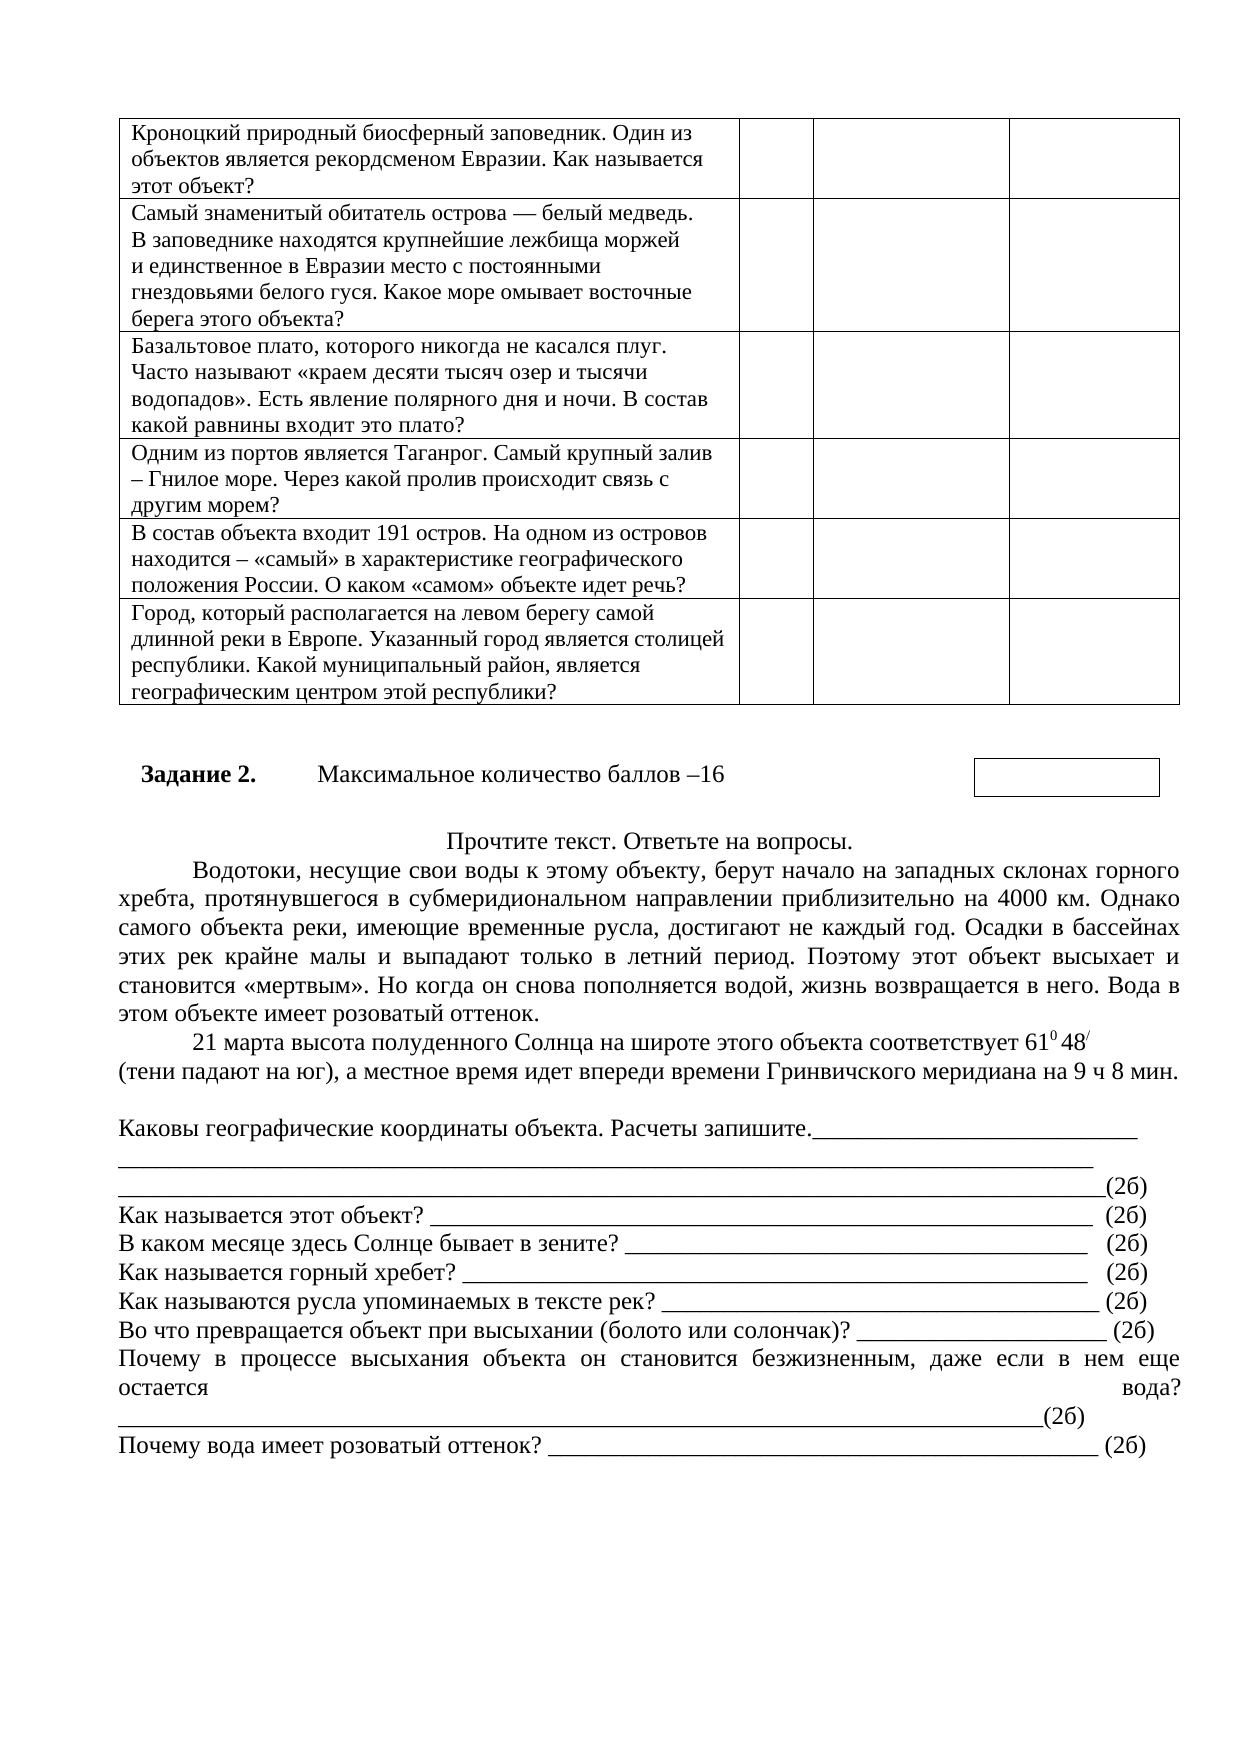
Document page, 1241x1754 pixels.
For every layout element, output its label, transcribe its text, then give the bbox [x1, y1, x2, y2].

text (тени падают на юг), а местное время идет впереди времени Гринвичского меридиана на 9 ч 8 мин. [118, 1056, 1181, 1085]
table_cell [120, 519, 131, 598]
table_cell [740, 199, 813, 331]
text Как называется горный хребет? __________________________________________________ (2б) [118, 1257, 1181, 1286]
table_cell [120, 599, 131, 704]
table_cell [740, 119, 813, 198]
text Водотоки, несущие свои воды к этому объекту, берут начало на западных склонах горного хребта, протянувшегося в субмеридиональном направлении приблизительно на 4000 км. Однако самого объекта реки, имеющие временные русла, достигают не каждый год. Осадки в бассейнах этих рек крайне малы и выпадают только в летний период. Поэтому этот объект высыхает и становится «мертвым». Но когда он снова пополняется водой, жизнь возвращается в него. Вода в этом объекте имеет розоватый оттенок. [118, 855, 1181, 1027]
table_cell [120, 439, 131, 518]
text Почему вода имеет розоватый оттенок? ____________________________________________ (2б) [118, 1430, 1181, 1458]
table_cell [814, 519, 1009, 598]
table_cell [1010, 119, 1179, 198]
table_cell Город, который располагается на левом берегу самой длинной реки в Европе. Указанный город является столицей республики. Какой муниципальный район, является географическим центром этой республики? [557, 599, 739, 704]
table_cell [1010, 439, 1179, 518]
text Как называются русла упоминаемых в тексте рек? ___________________________________ (2б) [118, 1286, 1181, 1315]
table_header Задание 2. [129, 758, 276, 796]
table_cell [814, 599, 1009, 704]
table_cell [814, 199, 1009, 331]
table_cell Базальтовое плато, которого никогда не касался плуг. Часто называют «краем десяти тысяч озер и тысячи водопадов». Есть явление полярного дня и ночи. В состав какой равнины входит это плато? [120, 332, 739, 437]
table_header Максимальное количество баллов –16 [276, 758, 974, 796]
table_cell [740, 332, 813, 437]
text 21 марта высота полуденного Солнца на широте этого объекта соответствует 610 48/ [118, 1027, 1181, 1056]
text Прочтите текст. Ответьте на вопросы. [118, 826, 1181, 855]
text Каковы географические координаты объекта. Расчеты запишите.__________________________ [118, 1113, 1181, 1142]
table_cell [740, 439, 813, 518]
table_cell [1010, 519, 1179, 598]
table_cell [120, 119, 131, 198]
text Почему в процессе высыхания объекта он становится безжизненным, даже если в нем еще остается вода? __________________________________________________________________________(2б) [118, 1343, 1181, 1430]
table_cell [740, 599, 813, 704]
table_cell [1010, 199, 1179, 331]
table_cell [1010, 332, 1179, 437]
text ______________________________________________________________________________ _______________________________________________________________________________(2б) [118, 1142, 1181, 1200]
table_header [975, 759, 1159, 796]
table_cell [814, 439, 1009, 518]
text Во что превращается объект при высыхании (болото или солончак)? ____________________ (2б) [118, 1315, 1181, 1343]
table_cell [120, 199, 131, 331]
table_cell [814, 332, 1009, 437]
table_cell [740, 519, 813, 598]
table_cell [1010, 599, 1179, 704]
table_cell Одним из портов является Таганрог. Самый крупный залив – Гнилое море. Через какой пролив происходит связь с другим морем? [280, 439, 739, 518]
text Как называется этот объект? _____________________________________________________ (2б) [118, 1200, 1181, 1228]
table_cell Самый знаменитый обитатель острова — белый медведь. В заповеднике находятся крупнейшие лежбища моржей и единственное в Евразии место с постоянными гнездовьями белого гуся. Какое море омывает восточные берега этого объекта? [344, 199, 739, 331]
table_cell [814, 119, 1009, 198]
text В каком месяце здесь Солнце бывает в зените? _____________________________________ (2б) [118, 1228, 1181, 1257]
